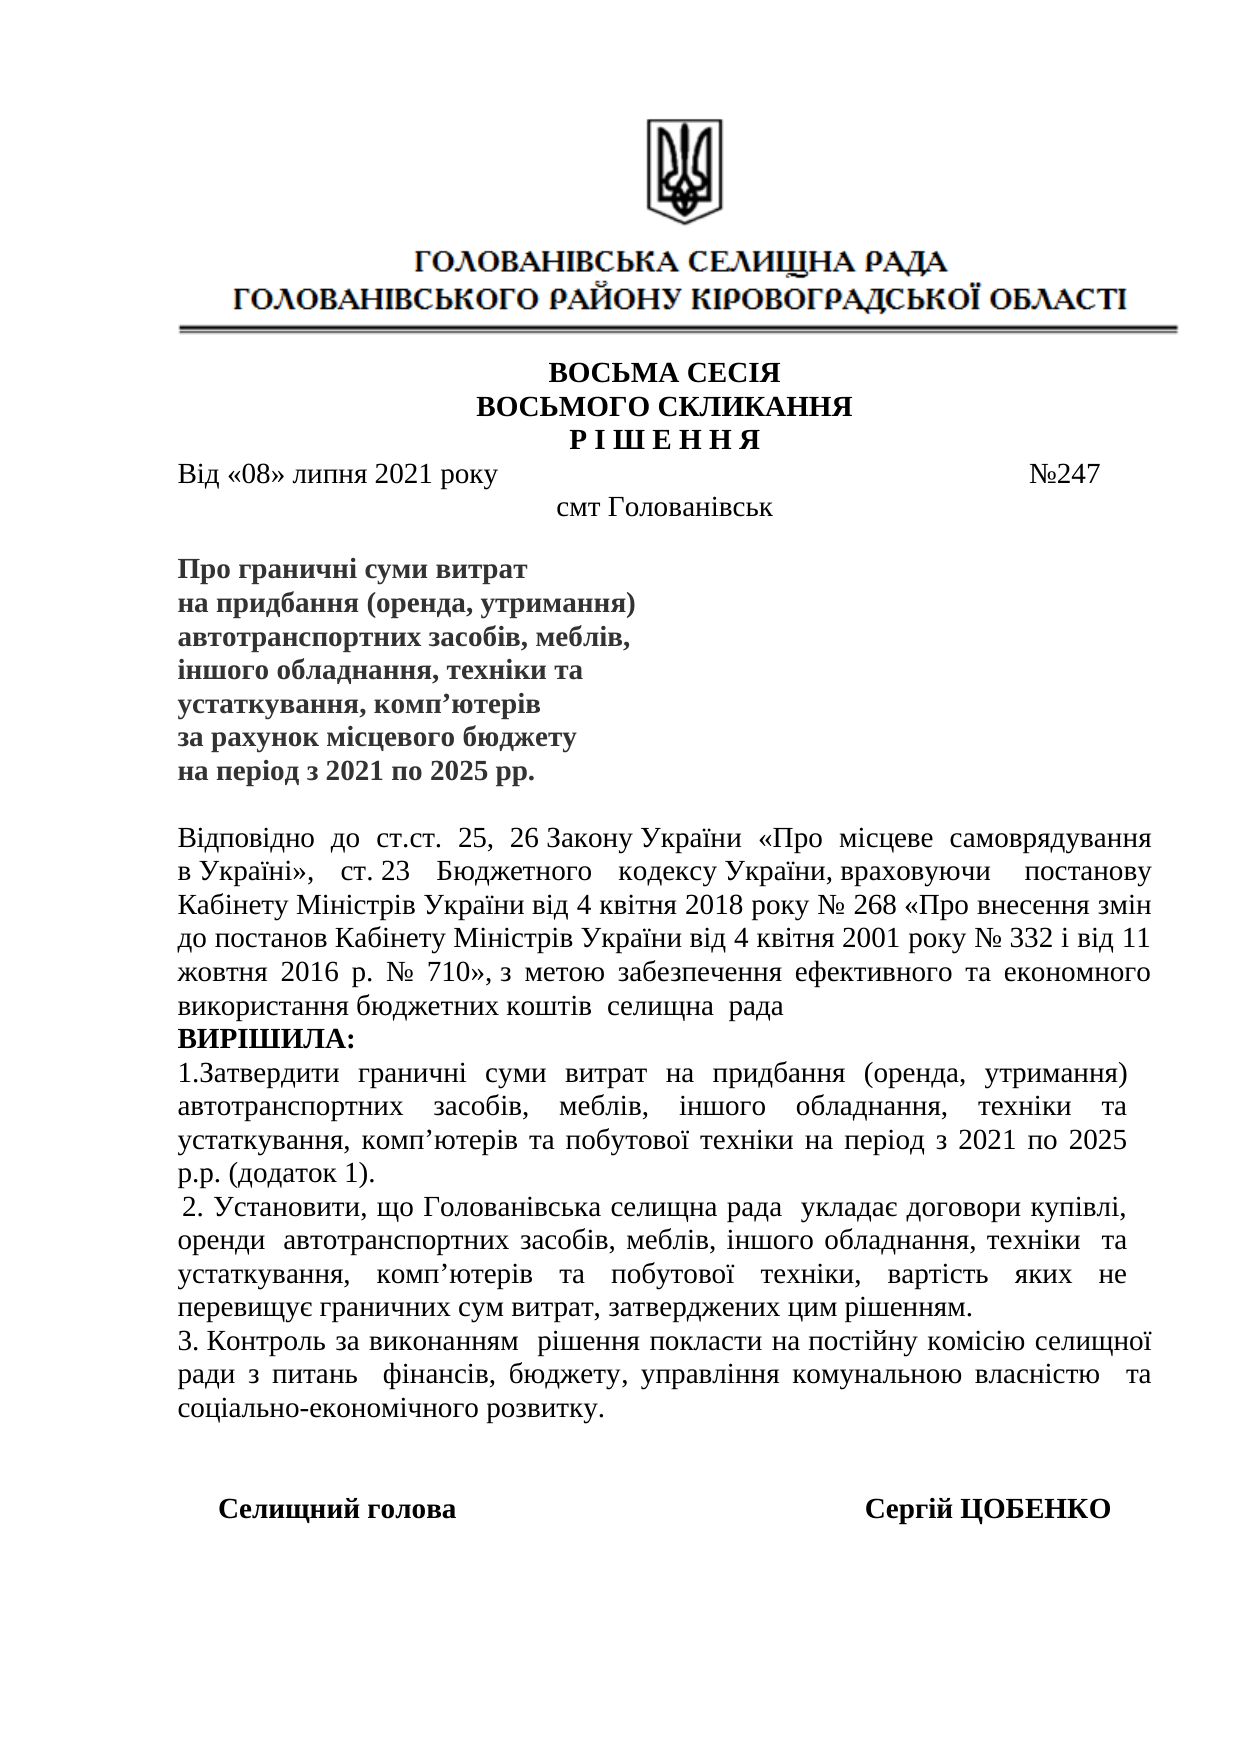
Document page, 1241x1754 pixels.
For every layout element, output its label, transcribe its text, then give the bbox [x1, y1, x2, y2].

text Від «08» липня 2021 року №247 [177, 456, 1152, 489]
text Відповідно до ст.ст. 25, 26 Закону України «Про місцеве самоврядування в Україні», ст. 23 Бюджетного кодексу України, враховуючи постанову Кабінету Міністрів України від 4 квітня 2018 року № 268 «Про внесення змін до постанов Кабінету Міністрів України від 4 квітня 2001 року № 332 і від 11 жовтня 2016 р. № 710», з метою забезпечення ефективного та економного використання бюджетних коштів селищна рада [177, 820, 1152, 1021]
text 2. Установити, що Голованівська селищна рада укладає договори купівлі, оренди автотранспортних засобів, меблів, іншого обладнання, техніки та устаткування, комп’ютерів та побутової техніки, вартість яких не перевищує граничних сум витрат, затверджених цим рішенням. [163, 1189, 1128, 1323]
text Р І Ш Е Н Н Я [177, 422, 1152, 456]
text на період з 2021 по 2025 рр. [177, 753, 1152, 786]
picture [177, 118, 1180, 344]
text на придбання (оренда, утримання) [177, 585, 1152, 619]
text устаткування, комп’ютерів [177, 686, 1152, 719]
text смт Голованівськ [177, 489, 1152, 523]
text Селищний голова Сергій ЦОБЕНКО [177, 1491, 1152, 1524]
list 1.Затвердити граничні суми витрат на придбання (оренда, утримання) автотранспортних засобів, меблів, іншого обладнання, техніки та устаткування, комп’ютерів та побутової техніки на період з 2021 по 2025 р.р. (додаток 1). [177, 1055, 1128, 1189]
text ВИРІШИЛА: [177, 1021, 1152, 1055]
text Про граничні суми витрат [177, 552, 1152, 585]
text іншого обладнання, техніки та [177, 652, 1152, 686]
table_header ВОСЬМА СЕСІЯ [166, 355, 1163, 389]
text автотранспортних засобів, меблів, [177, 619, 1152, 652]
text 3. Контроль за виконанням рішення покласти на постійну комісію селищної ради з питань фінансів, бюджету, управління комунальною власністю та соціально-економічного розвитку. [177, 1323, 1152, 1424]
text за рахунок місцевого бюджету [177, 719, 1152, 753]
table_cell ВОСЬМОГО СКЛИКАННЯ [166, 389, 1163, 422]
